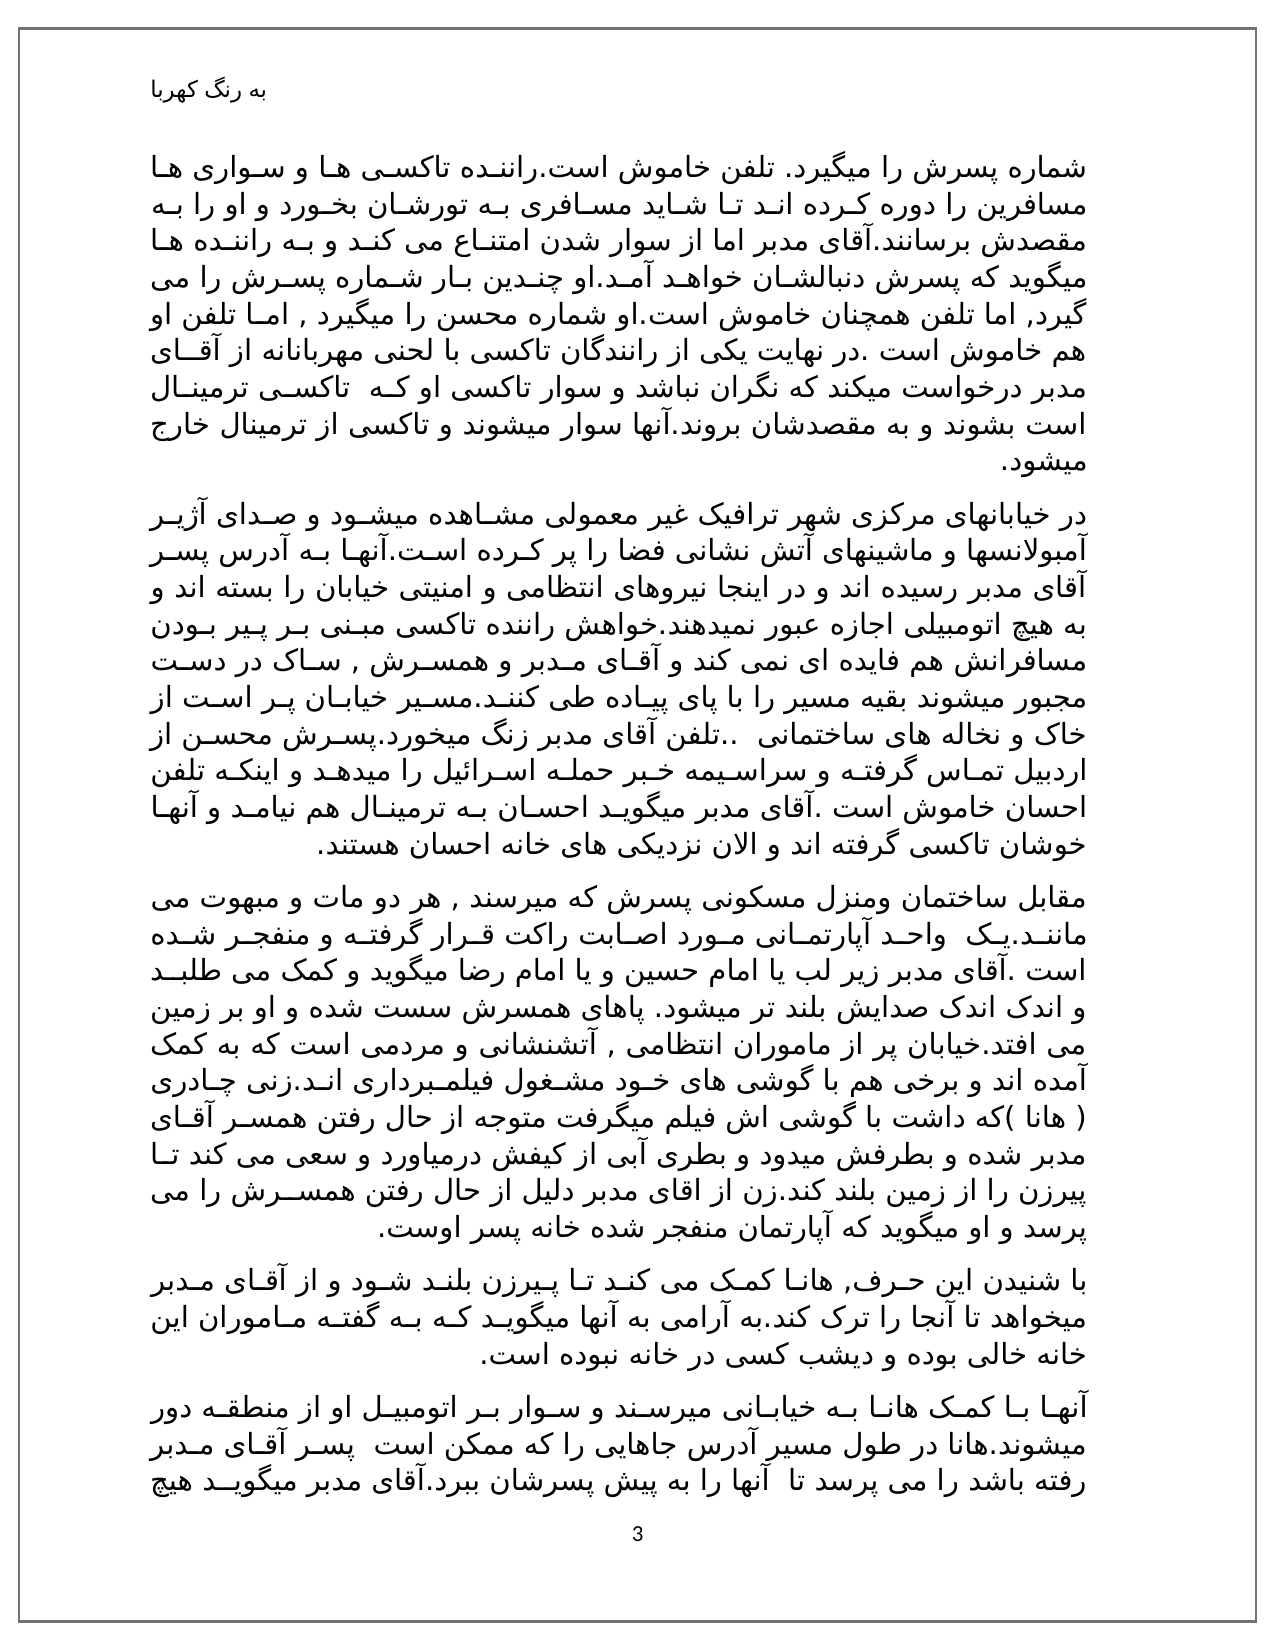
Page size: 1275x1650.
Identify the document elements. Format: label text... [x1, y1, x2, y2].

text مقابل ساختمان ومنزل مسکونی پسرش که میرسند , هر دو مات و مبهوت می مانند.یک واحد آپارتمانی مورد اصابت راکت قرار گرفته و منفجر شده است .آقای مدبر زیر لب یا امام حسین و یا امام رضا میگوید و کمک می طلبد و اندک اندک صدایش بلند تر میشود. پاهای همسرش سست شده و او بر زمین می افتد.خیابان پر از ماموران انتظامی , آتشنشانی و مردمی است که به کمک آمده اند و برخی هم با گوشی های خود مشغول فیلمبرداری اند.زنی چادری ( هانا )که داشت با گوشی اش فیلم میگرفت متوجه از حال رفتن همسر آقای مدبر شده و بطرفش میدود و بطری آبی از کیفش درمیاورد و سعی می کند تا پیرزن را از زمین بلند کند.زن از اقای مدبر دلیل از حال رفتن همسرش را می پرسد و او میگوید که آپارتمان منفجر شده خانه پسر اوست. [150, 880, 1087, 1244]
text با شنیدن این حرف, هانا کمک می کند تا پیرزن بلند شود و از آقای مدبر میخواهد تا آنجا را ترک کند.به آرامی به آنها میگوید که به گفته ماموران این خانه خالی بوده و دیشب کسی در خانه نبوده است. [150, 1264, 1087, 1371]
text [150, 150, 1087, 478]
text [150, 1390, 1087, 1498]
text در خیابانهای مرکزی شهر ترافیک غیر معمولی مشاهده میشود و صدای آژیر آمبولانسها و ماشینهای آتش نشانی فضا را پر کرده است.آنها به آدرس پسر آقای مدبر رسیده اند و در اینجا نیروهای انتظامی و امنیتی خیابان را بسته اند و به هیچ اتومبیلی اجازه عبور نمیدهند.خواهش راننده تاکسی مبنی بر پیر بودن مسافرانش هم فایده ای نمی کند و آقای مدبر و همسرش , ساک در دست مجبور میشوند بقیه مسیر را با پای پیاده طی کنند.مسیر خیابان پر است از خاک و نخاله های ساختمانی ..تلفن آقای مدبر زنگ میخورد.پسرش محسن از اردبیل تماس گرفته و سراسیمه خبر حمله اسرائیل را میدهد و اینکه تلفن احسان خاموش است .آقای مدبر میگوید احسان به ترمینال هم نیامد و آنها خوشان تاکسی گرفته اند و الان نزدیکی های خانه احسان هستند. [150, 497, 1087, 861]
